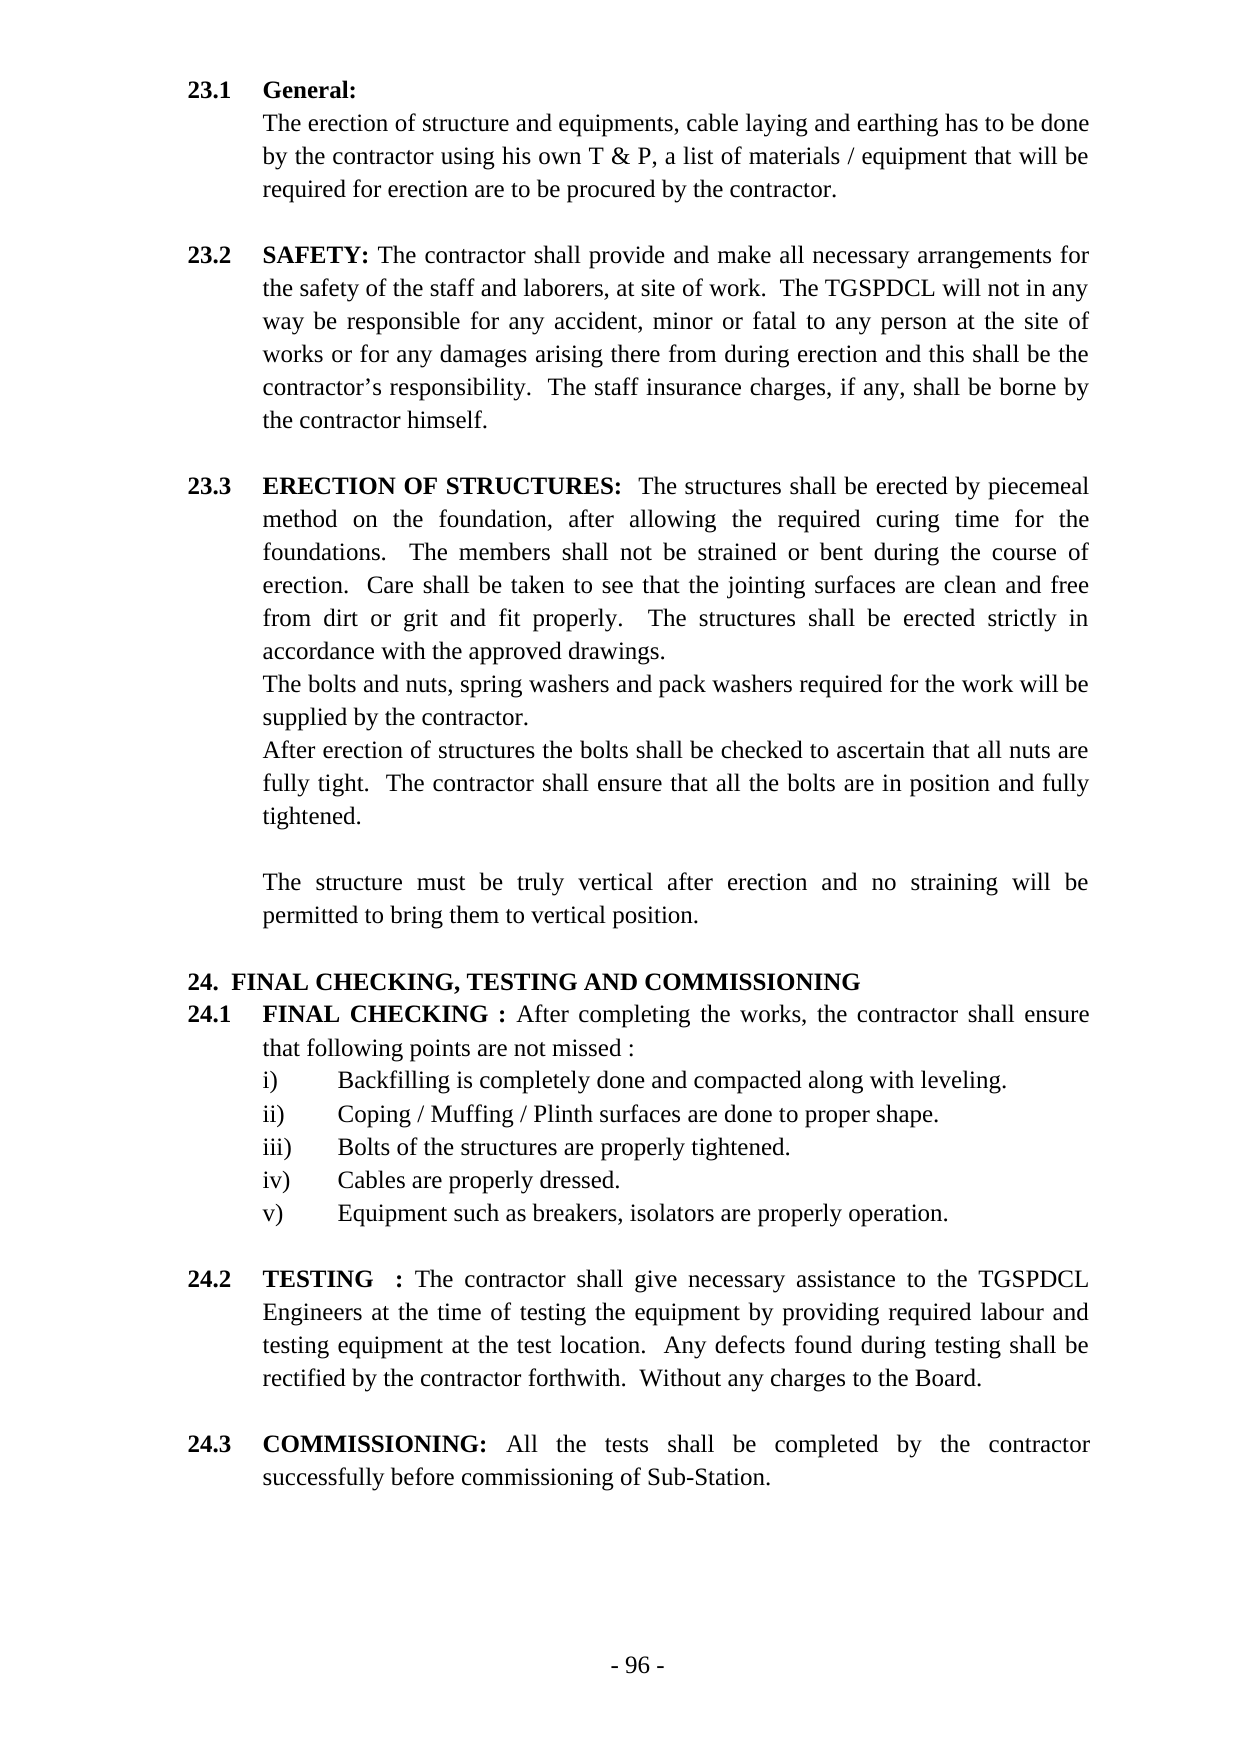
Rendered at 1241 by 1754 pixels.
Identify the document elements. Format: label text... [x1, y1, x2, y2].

text The structure must be truly vertical after erection and no straining will be permitted to bring them to vertical position. [187, 867, 1090, 929]
text 24.1 FINAL CHECKING : After completing the works, the contractor shall ensure that following points are not missed : [187, 999, 1090, 1061]
text 24.2 TESTING : The contractor shall give necessary assistance to the TGSPDCL Engineers at the time of testing the equipment by providing required labour and testing equipment at the test location. Any defects found during testing shall be rectified by the contractor forthwith. Without any charges to the Board. [187, 1264, 1090, 1392]
text 24. FINAL CHECKING, TESTING AND COMMISSIONING [187, 967, 1090, 995]
list Backfilling is completely done and compacted along with leveling. [262, 1066, 1090, 1094]
text 23.1 General: [187, 75, 1090, 104]
list Bolts of the structures are properly tightened. [262, 1132, 1090, 1160]
text 23.2 SAFETY: The contractor shall provide and make all necessary arrangements for the safety of the staff and laborers, at site of work. The TGSPDCL will not in any way be responsible for any accident, minor or fatal to any person at the site of works or for any damages arising there from during erection and this shall be the contractor’s responsibility. The staff insurance charges, if any, shall be borne by the contractor himself. [187, 240, 1090, 434]
text The bolts and nuts, spring washers and pack washers required for the work will be supplied by the contractor. [187, 669, 1090, 731]
text 23.3 ERECTION OF STRUCTURES: The structures shall be erected by piecemeal method on the foundation, after allowing the required curing time for the foundations. The members shall not be strained or bent during the course of erection. Care shall be taken to see that the jointing surfaces are clean and free from dirt or grit and fit properly. The structures shall be erected strictly in accordance with the approved drawings. [187, 471, 1090, 665]
list Cables are properly dressed. [262, 1165, 1090, 1193]
list Equipment such as breakers, isolators are properly operation. [262, 1198, 1090, 1226]
list Coping / Muffing / Plinth surfaces are done to proper shape. [262, 1099, 1090, 1127]
text After erection of structures the bolts shall be checked to ascertain that all nuts are fully tight. The contractor shall ensure that all the bolts are in position and fully tightened. [187, 735, 1090, 830]
text The erection of structure and equipments, cable laying and earthing has to be done by the contractor using his own T & P, a list of materials / equipment that will be required for erection are to be procured by the contractor. [262, 108, 1090, 203]
text 24.3 COMMISSIONING: All the tests shall be completed by the contractor successfully before commissioning of Sub-Station. [187, 1429, 1090, 1491]
